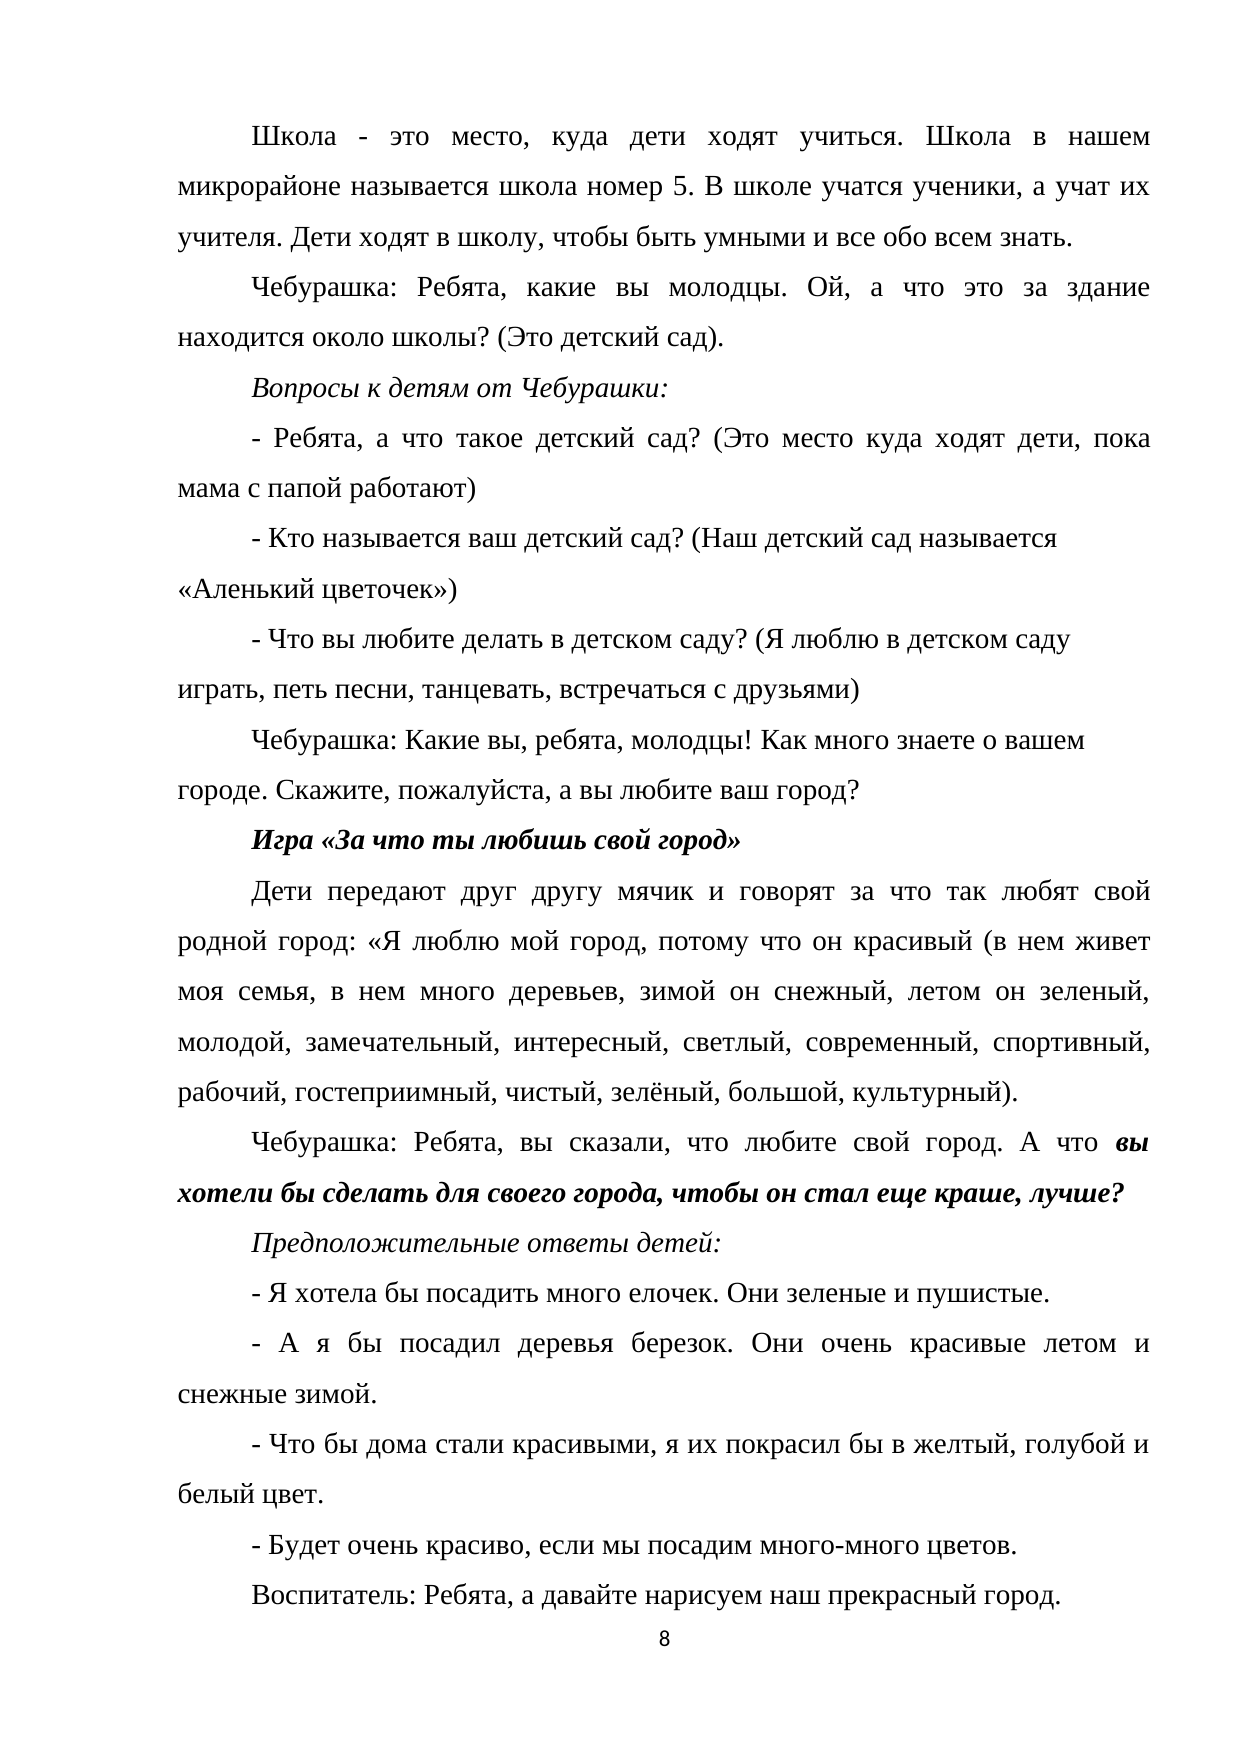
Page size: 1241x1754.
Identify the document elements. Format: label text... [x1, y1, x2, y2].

text Воспитатель: Ребята, а давайте нарисуем наш прекрасный город. [177, 1577, 1152, 1611]
text - Будет очень красиво, если мы посадим много-много цветов. [177, 1527, 1152, 1560]
text - А я бы посадил деревья березок. Они очень красивые летом и снежные зимой. [177, 1326, 1152, 1409]
text Предположительные ответы детей: [177, 1225, 1152, 1258]
text Чебурашка: Какие вы, ребята, молодцы! Как много знаете о вашем городе. Скажите, пожалуйста, а вы любите ваш город? [177, 722, 1152, 806]
text Школа - это место, куда дети ходят учиться. Школа в нашем микрорайоне называется школа номер 5. В школе учатся ученики, а учат их учителя. Дети ходят в школу, чтобы быть умными и все обо всем знать. [177, 118, 1152, 252]
text - Ребята, а что такое детский сад? (Это место куда ходят дети, пока мама с папой работают) [177, 420, 1152, 504]
text - Что вы любите делать в детском саду? (Я люблю в детском саду играть, петь песни, танцевать, встречаться с друзьями) [177, 621, 1152, 705]
text Чебурашка: Ребята, вы сказали, что любите свой город. А что вы хотели бы сделать для своего города, чтобы он стал еще краше, лучше? [177, 1124, 1152, 1208]
text - Я хотела бы посадить много елочек. Они зеленые и пушистые. [177, 1275, 1152, 1309]
text Дети передают друг другу мячик и говорят за что так любят свой родной город: «Я люблю мой город, потому что он красивый (в нем живет моя семья, в нем много деревьев, зимой он снежный, летом он зеленый, молодой, замечательный, интересный, светлый, современный, спортивный, рабочий, гостеприимный, чистый, зелёный, большой, культурный). [177, 873, 1152, 1108]
text Игра «За что ты любишь свой город» [177, 822, 1152, 856]
text - Что бы дома стали красивыми, я их покрасил бы в желтый, голубой и белый цвет. [177, 1426, 1152, 1510]
text Чебурашка: Ребята, какие вы молодцы. Ой, а что это за здание находится около школы? (Это детский сад). [177, 269, 1152, 353]
text - Кто называется ваш детский сад? (Наш детский сад называется «Аленький цветочек») [177, 521, 1152, 604]
text Вопросы к детям от Чебурашки: [177, 370, 1152, 403]
